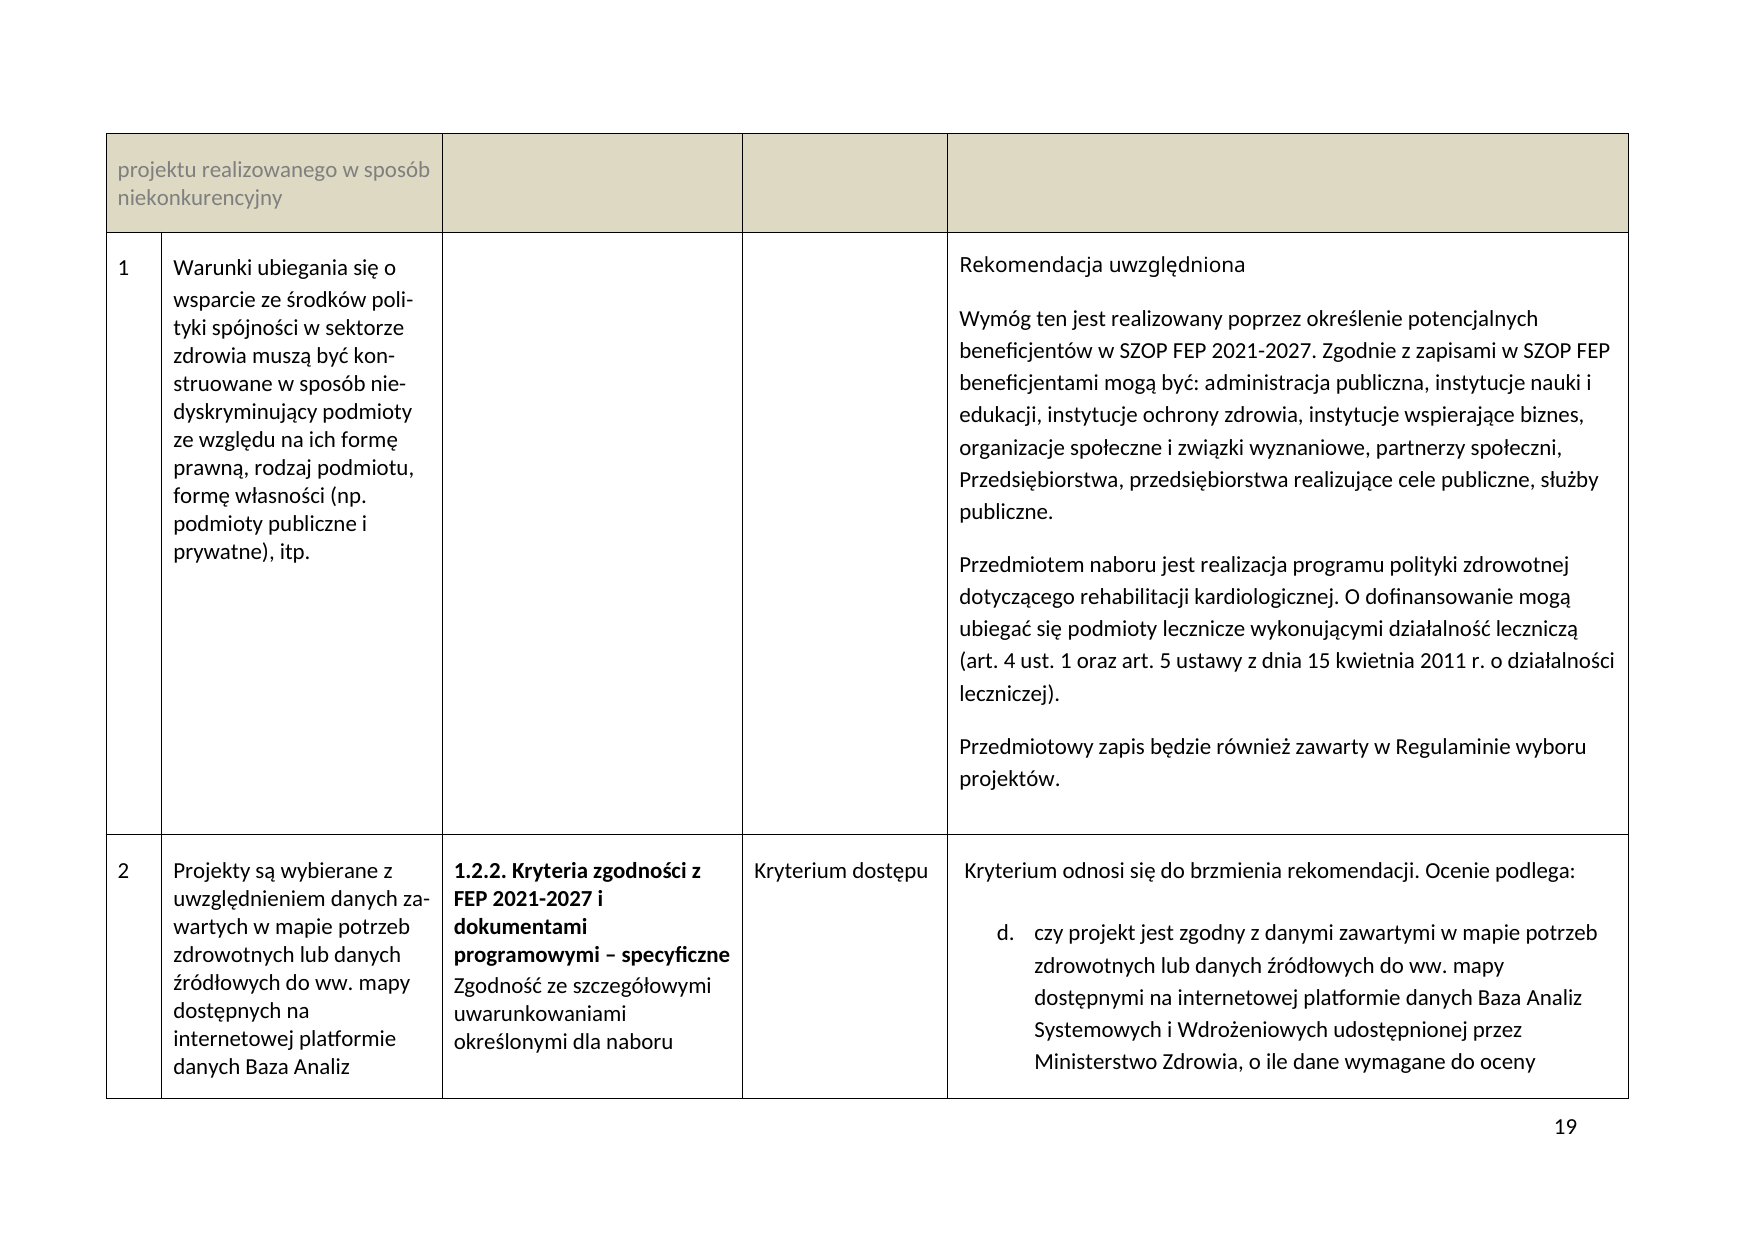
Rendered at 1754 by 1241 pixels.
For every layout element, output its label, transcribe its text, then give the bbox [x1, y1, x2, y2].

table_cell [948, 134, 1628, 232]
table_cell Kryterium dostępu [743, 835, 947, 1098]
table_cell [443, 835, 742, 1098]
table_cell 2 [107, 835, 161, 1098]
table_cell Rekomendacja uwzględniona Wymóg ten jest realizowany poprzez określenie potencjalnych beneficjentów w SZOP FEP 2021-2027. Zgodnie z zapisami w SZOP FEP beneficjentami mogą być: administracja publiczna, instytucje nauki i edukacji, instytucje ochrony zdrowia, instytucje wspierające biznes, organizacje społeczne i związki wyznaniowe, partnerzy społeczni, Przedsiębiorstwa, przedsiębiorstwa realizujące cele publiczne, służby publiczne. Przedmiotem naboru jest realizacja programu polityki zdrowotnej dotyczącego rehabilitacji kardiologicznej. O dofinansowanie mogą ubiegać się podmioty lecznicze wykonującymi działalność leczniczą (art. 4 ust. 1 oraz art. 5 ustawy z dnia 15 kwietnia 2011 r. o działalności leczniczej). Przedmiotowy zapis będzie również zawarty w Regulaminie wyboru projektów. [948, 233, 1628, 834]
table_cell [162, 835, 442, 1098]
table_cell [743, 134, 947, 232]
table_cell [743, 233, 947, 834]
table_cell 1 [107, 233, 161, 834]
table_cell Warunki ubiegania się o wsparcie ze środków poli-tyki spójności w sektorze zdrowia muszą być kon-struowane w sposób nie-dyskryminujący podmioty ze względu na ich formę prawną, rodzaj podmiotu, formę własności (np. podmioty publiczne i prywatne), itp. [162, 233, 442, 834]
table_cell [443, 134, 742, 232]
table_cell [443, 233, 742, 834]
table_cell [948, 835, 1628, 1098]
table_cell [107, 134, 442, 232]
